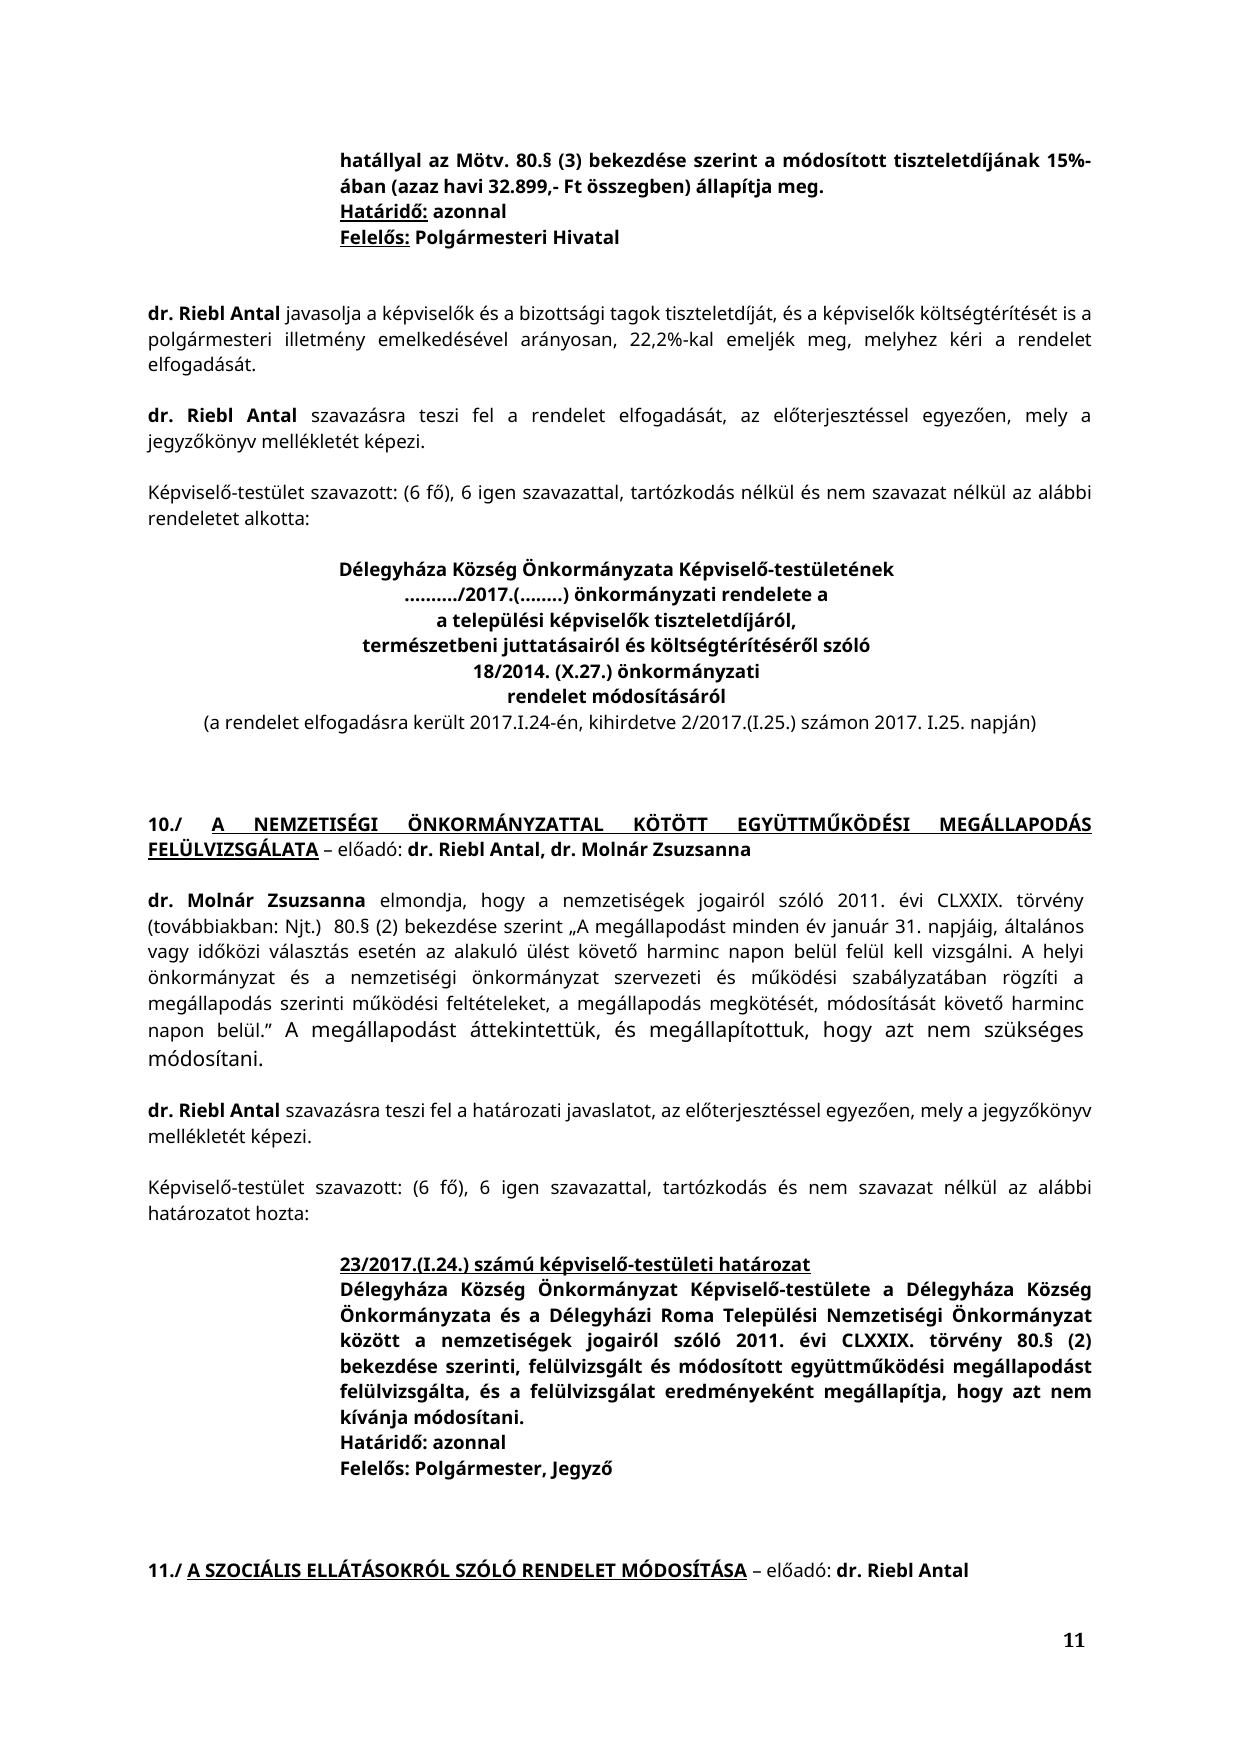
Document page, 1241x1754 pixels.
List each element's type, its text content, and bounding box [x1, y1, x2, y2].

text Határidő: azonnal [339, 1429, 1093, 1455]
text Képviselő-testület szavazott: (6 fő), 6 igen szavazattal, tartózkodás nélkül és nem szavazat nélkül az alábbi rendeletet alkotta: [148, 479, 1092, 530]
text dr. Riebl Antal szavazásra teszi fel a határozati javaslatot, az előterjesztéssel egyezően, mely a jegyzőkönyv mellékletét képezi. [148, 1098, 1093, 1149]
text 10./ A nemzetiségi önkormányzattal kötött együttműködési megállapodás felülvizsgálata – előadó: dr. Riebl Antal, dr. Molnár Zsuzsanna [148, 811, 1093, 862]
text ………./2017.(……..) önkormányzati rendelete a [148, 581, 1085, 607]
text dr. Molnár Zsuzsanna elmondja, hogy a nemzetiségek jogairól szóló 2011. évi CLXXIX. törvény (továbbiakban: Njt.) 80.§ (2) bekezdése szerint „A megállapodást minden év január 31. napjáig, általános vagy időközi választás esetén az alakuló ülést követő harminc napon belül felül kell vizsgálni. A helyi önkormányzat és a nemzetiségi önkormányzat szervezeti és működési szabályzatában rögzíti a megállapodás szerinti működési feltételeket, a megállapodás megkötését, módosítását követő harminc napon belül.” A megállapodást áttekintettük, és megállapítottuk, hogy azt nem szükséges módosítani. [148, 888, 1085, 1072]
text (a rendelet elfogadásra került 2017.I.24-én, kihirdetve 2/2017.(I.25.) számon 2017. I.25. napján) [148, 709, 1092, 734]
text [339, 148, 1093, 199]
text Képviselő-testület szavazott: (6 fő), 6 igen szavazattal, tartózkodás és nem szavazat nélkül az alábbi határozatot hozta: [148, 1174, 1093, 1225]
text dr. Riebl Antal szavazásra teszi fel a rendelet elfogadását, az előterjesztéssel egyezően, mely a jegyzőkönyv mellékletét képezi. [148, 403, 1092, 454]
text 23/2017.(I.24.) számú képviselő-testületi határozat [339, 1251, 1093, 1276]
text Felelős: Polgármester, Jegyző [339, 1455, 1093, 1481]
text 18/2014. (X.27.) önkormányzati [148, 658, 1085, 683]
text rendelet módosításáról [148, 683, 1085, 709]
text Határidő: azonnal [339, 199, 1093, 224]
text 11./ A szociális ellátásokról szóló rendelet módosítása – előadó: dr. Riebl Antal [148, 1557, 1093, 1583]
text Felelős: Polgármesteri Hivatal [339, 224, 1093, 250]
text Délegyháza Község Önkormányzat Képviselő-testülete a Délegyháza Község Önkormányzata és a Délegyházi Roma Települési Nemzetiségi Önkormányzat között a nemzetiségek jogairól szóló 2011. évi CLXXIX. törvény 80.§ (2) bekezdése szerinti, felülvizsgált és módosított együttműködési megállapodást felülvizsgálta, és a felülvizsgálat eredményeként megállapítja, hogy azt nem kívánja módosítani. [339, 1276, 1093, 1429]
text a települési képviselők tiszteletdíjáról, [148, 607, 1085, 632]
text Délegyháza Község Önkormányzata Képviselő-testületének [148, 556, 1085, 581]
text dr. Riebl Antal javasolja a képviselők és a bizottsági tagok tiszteletdíját, és a képviselők költségtérítését is a polgármesteri illetmény emelkedésével arányosan, 22,2%-kal emeljék meg, melyhez kéri a rendelet elfogadását. [148, 301, 1093, 377]
text természetbeni juttatásairól és költségtérítéséről szóló [148, 632, 1085, 658]
